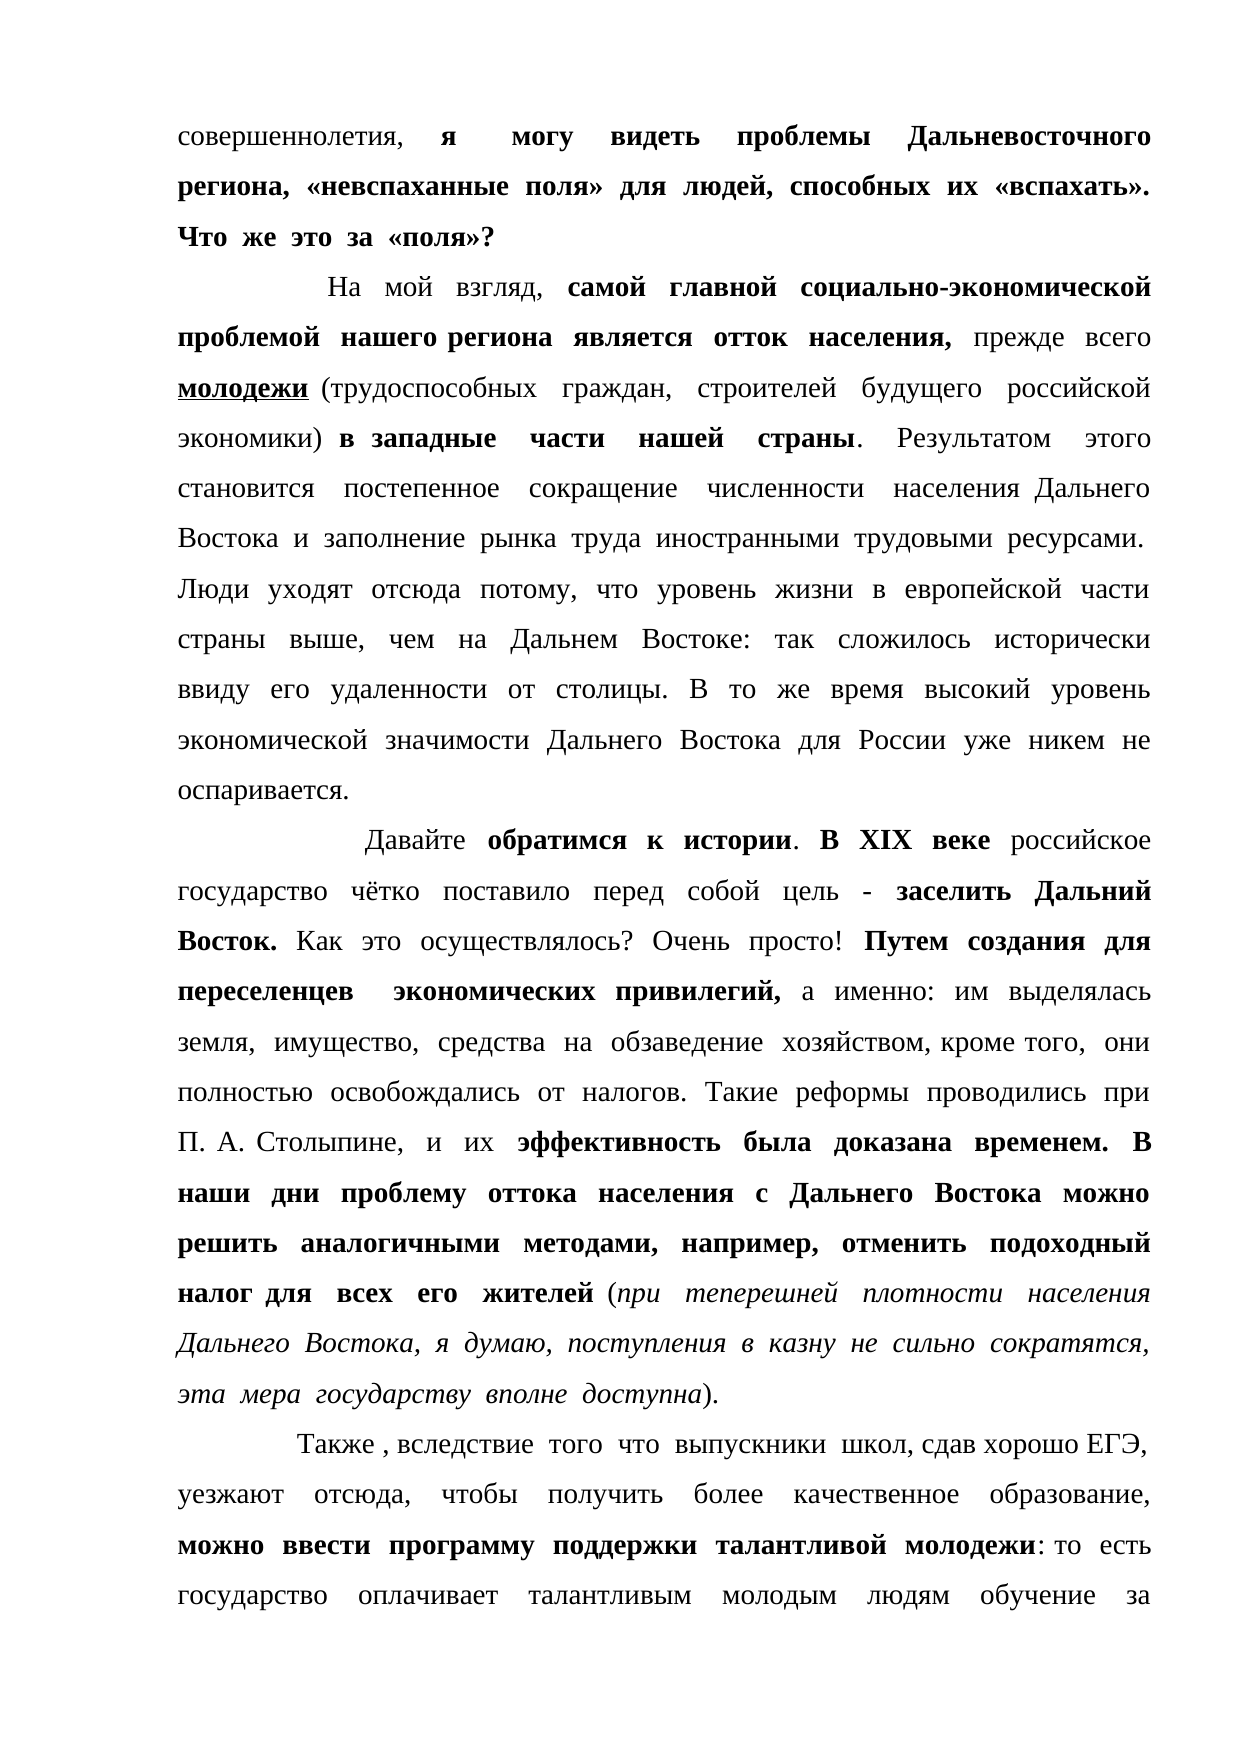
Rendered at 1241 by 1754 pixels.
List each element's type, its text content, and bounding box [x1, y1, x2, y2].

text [177, 118, 1152, 252]
text Люди уходят отсюда потому, что уровень жизни в европейской части страны выше, чем на Дальнем Востоке: так сложилось исторически ввиду его удаленности от столицы. В то же время высокий уровень экономической значимости Дальнего Востока для России уже никем не оспаривается. [177, 571, 1152, 806]
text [177, 1426, 1152, 1611]
text На мой взгляд, самой главной социально-экономической проблемой нашего региона является отток населения, прежде всего молодежи (трудоспособных граждан, строителей будущего российской экономики) в западные части нашей страны. Результатом этого становится постепенное сокращение численности населения Дальнего Востока и заполнение рынка труда иностранными трудовыми ресурсами. [177, 269, 1152, 554]
text Давайте обратимся к истории. В XIX веке российское государство чётко поставило перед собой цель - заселить Дальний Восток. Как это осуществлялось? Очень просто! Путем создания для переселенцев экономических привилегий, а именно: им выделялась земля, имущество, средства на обзаведение хозяйством, кроме того, они полностью освобождались от налогов. Такие реформы проводились при П. А. Столыпине, и их эффективность была доказана временем. В наши дни проблему оттока населения с Дальнего Востока можно решить аналогичными методами, например, отменить подоходный налог для всех его жителей (при теперешней плотности населения Дальнего Востока, я думаю, поступления в казну не сильно сократятся, эта мера государству вполне доступна). [177, 822, 1152, 1409]
